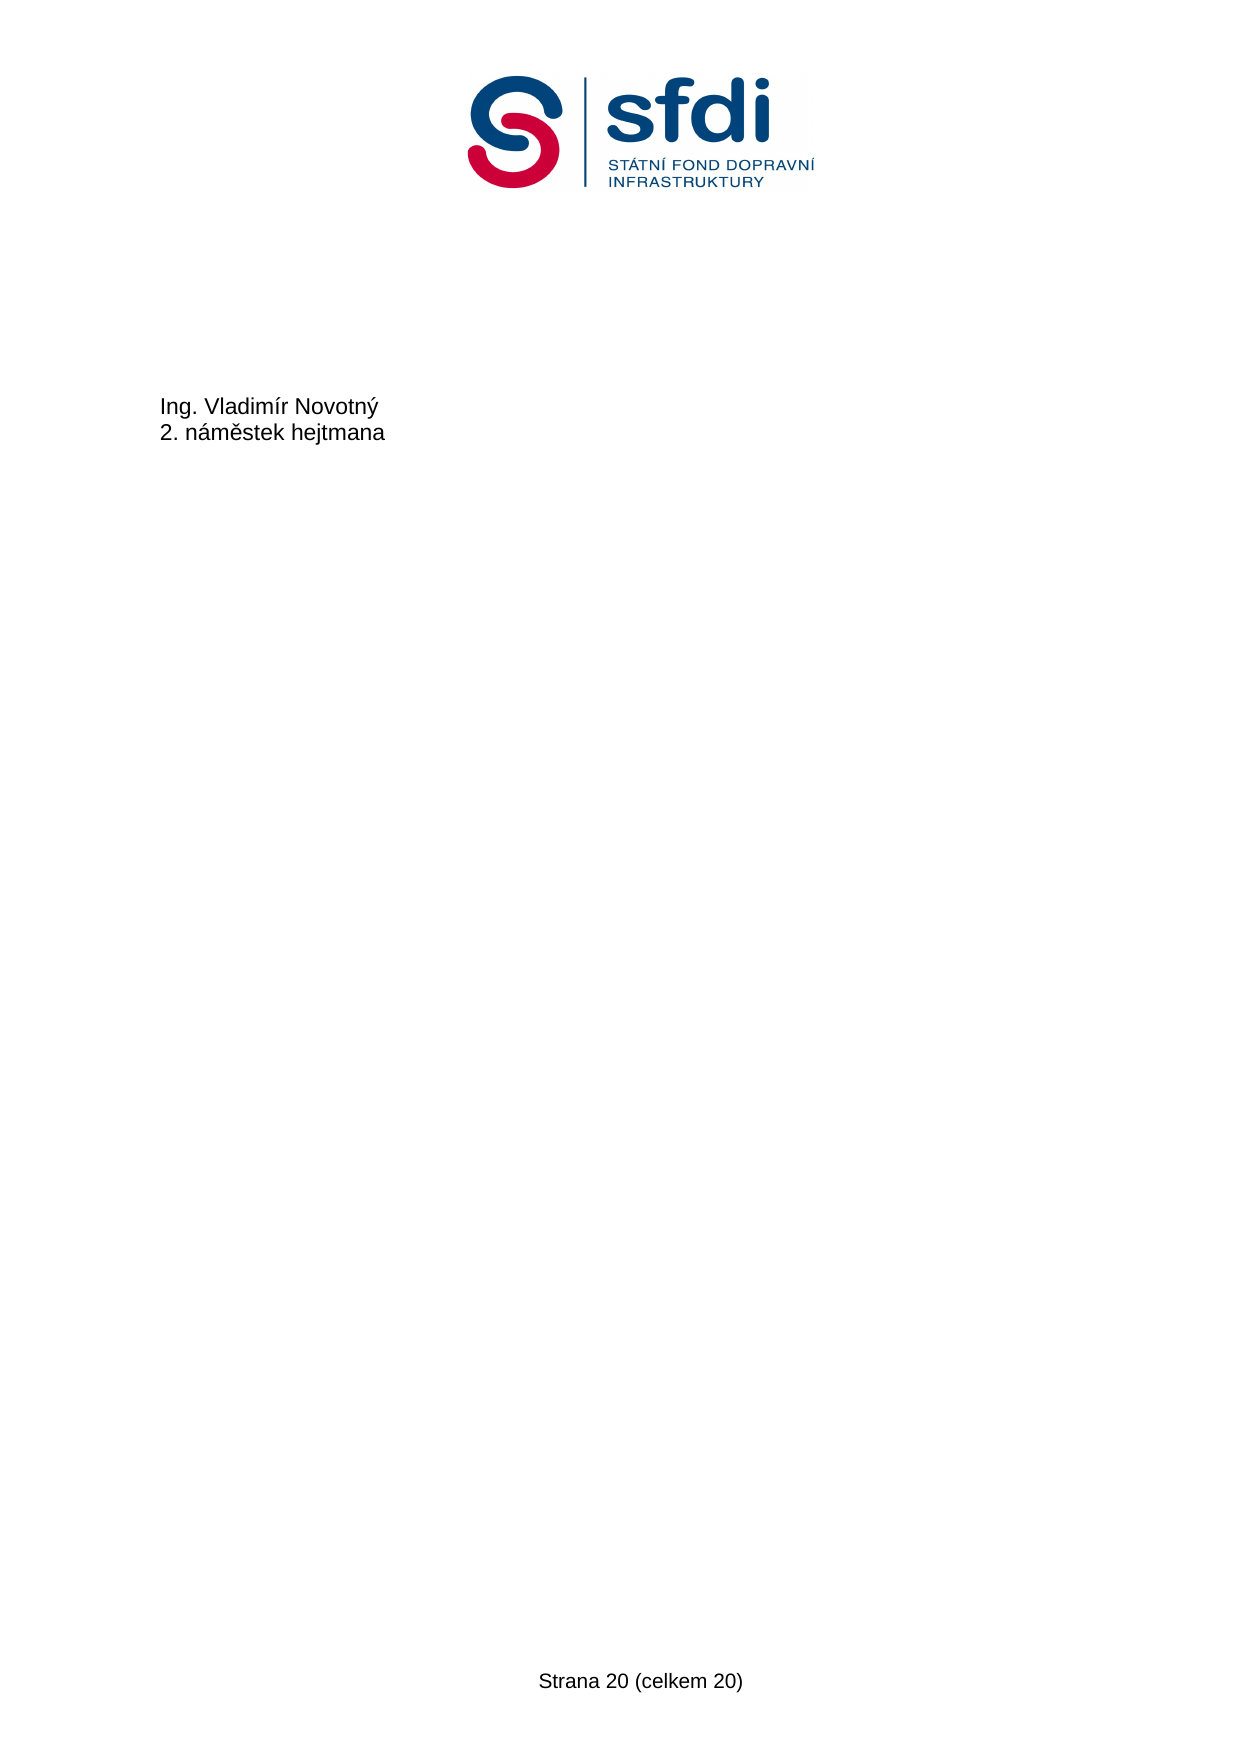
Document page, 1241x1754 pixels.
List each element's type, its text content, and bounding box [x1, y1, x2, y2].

text 2. náměstek hejtmana [159, 419, 1122, 446]
text Ing. Vladimír Novotný [159, 393, 1122, 419]
picture [467, 73, 815, 191]
